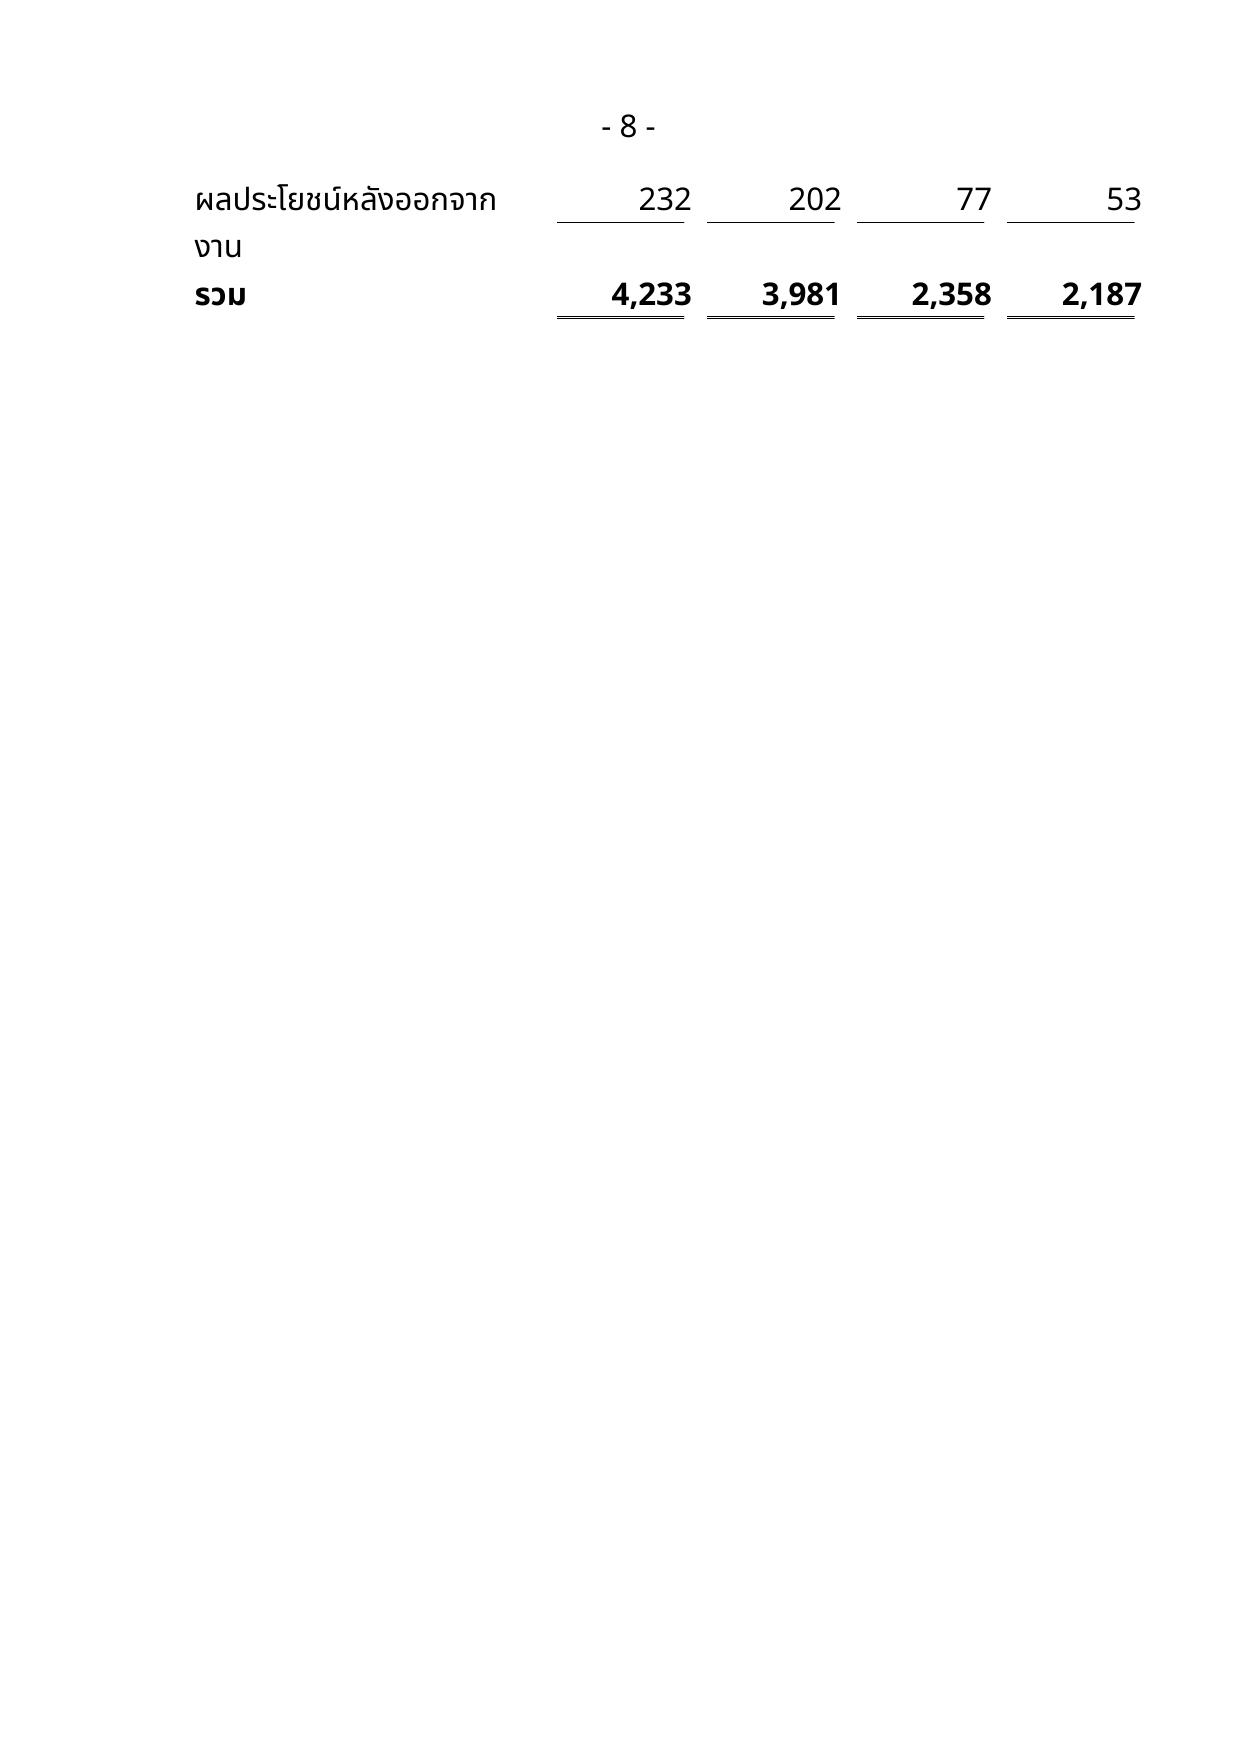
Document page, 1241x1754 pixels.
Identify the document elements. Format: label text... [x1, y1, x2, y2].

table_cell 2,187 [996, 272, 1146, 325]
table_cell 202 [696, 178, 846, 272]
table_cell 53 [996, 178, 1146, 272]
table_cell 232 [546, 178, 696, 272]
table_cell 4,233 [546, 272, 696, 325]
table_cell รวม [150, 272, 546, 325]
table_cell 77 [846, 178, 996, 272]
table_cell 3,981 [696, 272, 846, 325]
table_cell 2,358 [846, 272, 996, 325]
table_cell ผลประโยชน์หลังออกจากงาน [150, 178, 546, 272]
